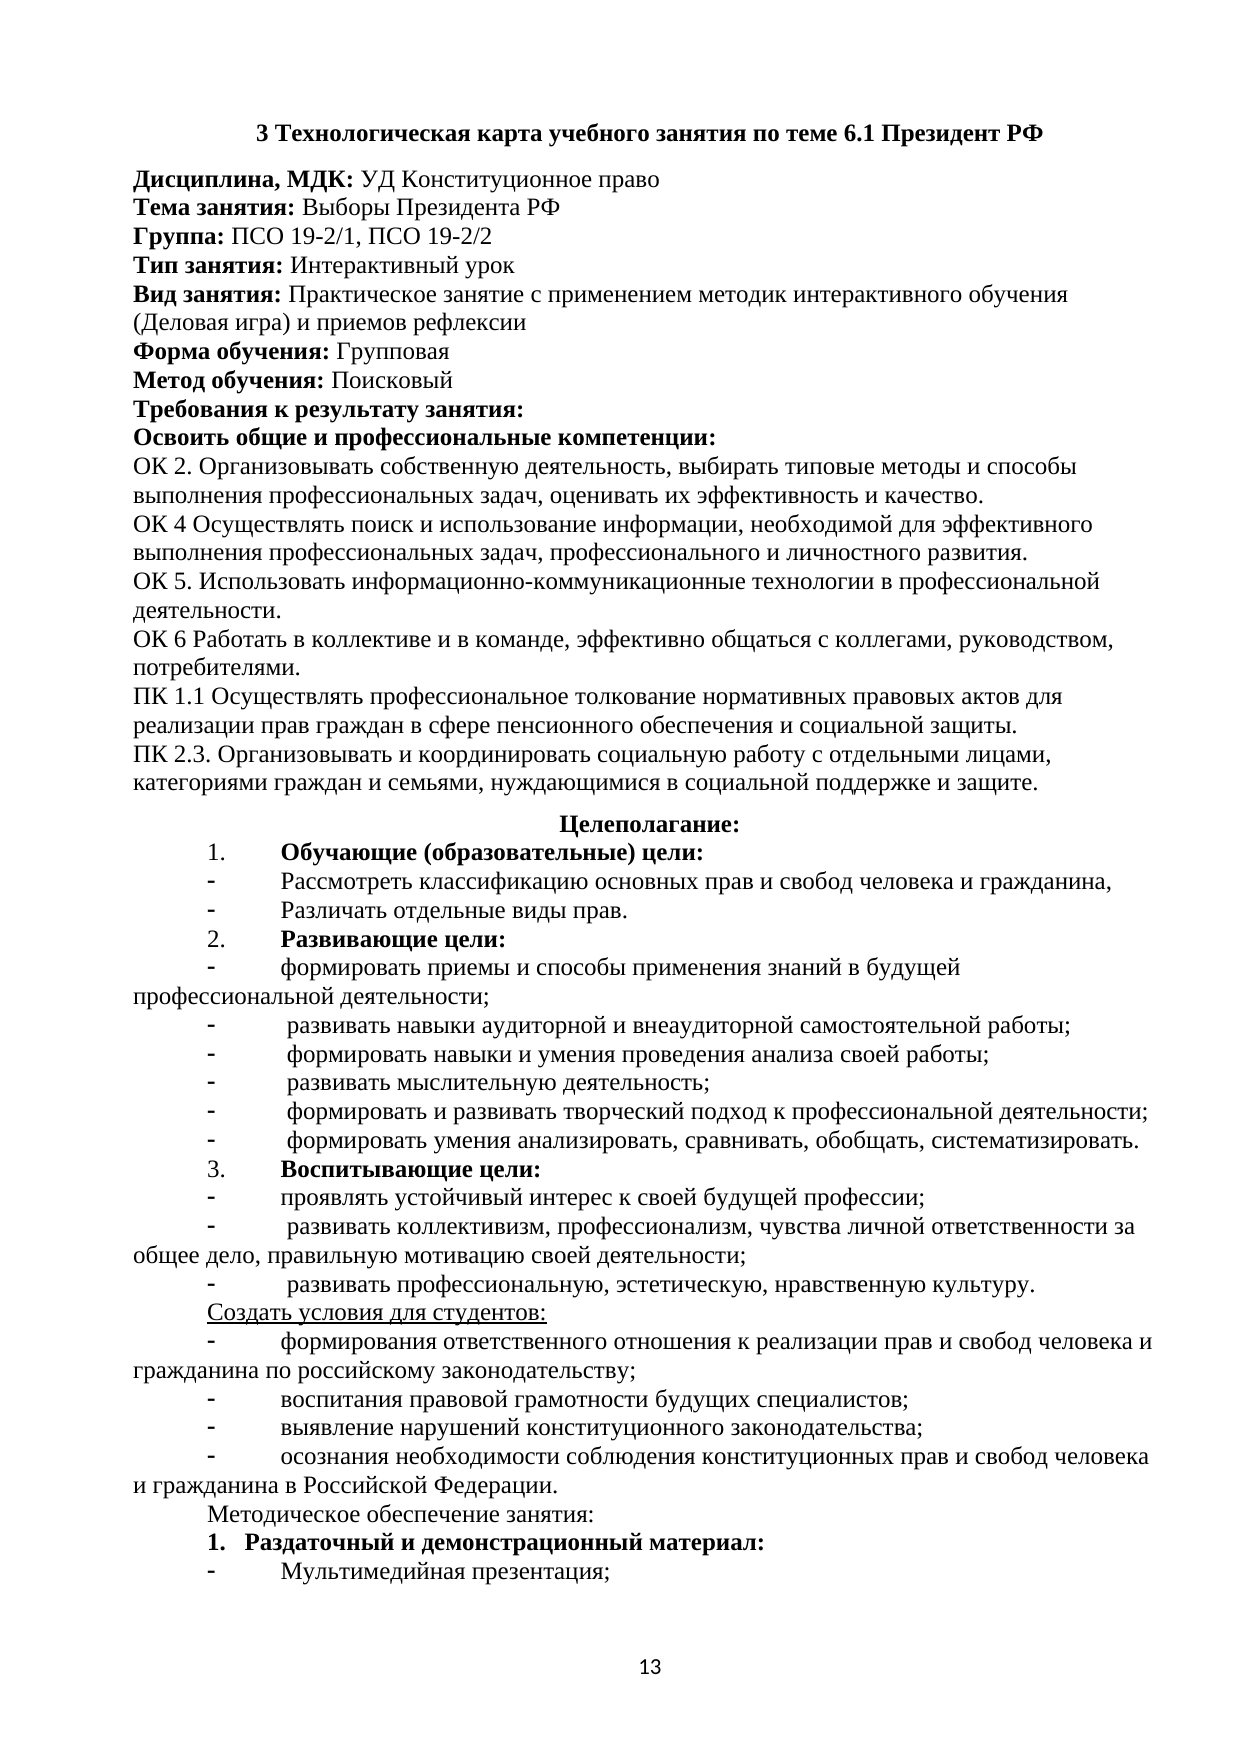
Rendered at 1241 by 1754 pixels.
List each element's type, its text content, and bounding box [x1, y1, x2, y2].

list формировать умения анализировать, сравнивать, обобщать, систематизировать. [133, 1125, 1167, 1154]
text Целеполагание: [133, 809, 1167, 837]
text Дисциплина, МДК: УД Конституционное право [133, 164, 1167, 192]
list формирования ответственного отношения к реализации прав и свобод человека и гражданина по российскому законодательству; [133, 1326, 1167, 1384]
text Освоить общие и профессиональные компетенции: [133, 422, 1167, 451]
text Тип занятия: Интерактивный урок [133, 250, 1167, 279]
list Обучающие (образовательные) цели: [133, 837, 1167, 866]
list Рассмотреть классификацию основных прав и свобод человека и гражданина, [133, 866, 1167, 895]
text ОК 6 Работать в коллективе и в команде, эффективно общаться с коллегами, руководством, потребителями. [133, 624, 1167, 681]
text ОК 5. Использовать информационно-коммуникационные технологии в профессиональной деятельности. [133, 566, 1167, 624]
list Раздаточный и демонстрационный материал: [207, 1527, 1167, 1556]
text Тема занятия: Выборы Президента РФ [133, 192, 1167, 221]
list Создать условия для студентов: [207, 1297, 1167, 1326]
list выявление нарушений конституционного законодательства; [133, 1412, 1167, 1441]
list развивать мыслительную деятельность; [133, 1067, 1167, 1096]
list развивать навыки аудиторной и внеаудиторной самостоятельной работы; [133, 1010, 1167, 1039]
list формировать и развивать творческий подход к профессиональной деятельности; [133, 1096, 1167, 1125]
list Развивающие цели: [133, 924, 1167, 952]
text ПК 1.1 Осуществлять профессиональное толкование нормативных правовых актов для реализации прав граждан в сфере пенсионного обеспечения и социальной защиты. [133, 681, 1167, 739]
list осознания необходимости соблюдения конституционных прав и свобод человека и гражданина в Российской Федерации. [133, 1441, 1167, 1499]
text Группа: ПСО 19-2/1, ПСО 19-2/2 [133, 221, 1167, 250]
list развивать коллективизм, профессионализм, чувства личной ответственности за общее дело, правильную мотивацию своей деятельности; [133, 1211, 1167, 1269]
list Различать отдельные виды прав. [133, 895, 1167, 924]
text ОК 2. Организовывать собственную деятельность, выбирать типовые методы и способы выполнения профессиональных задач, оценивать их эффективность и качество. [133, 451, 1167, 509]
text ОК 4 Осуществлять поиск и использование информации, необходимой для эффективного выполнения профессиональных задач, профессионального и личностного развития. [133, 509, 1167, 566]
text Форма обучения: Групповая [133, 336, 1167, 365]
text Требования к результату занятия: [133, 394, 1167, 422]
list Воспитывающие цели: [133, 1154, 1167, 1182]
list формировать приемы и способы применения знаний в будущей профессиональной деятельности; [133, 952, 1167, 1010]
list развивать профессиональную, эстетическую, нравственную культуру. [133, 1269, 1167, 1297]
text Метод обучения: Поисковый [133, 365, 1167, 394]
text Вид занятия: Практическое занятие с применением методик интерактивного обучения (Деловая игра) и приемов рефлексии [133, 279, 1167, 336]
list проявлять устойчивый интерес к своей будущей профессии; [133, 1182, 1167, 1211]
list воспитания правовой грамотности будущих специалистов; [133, 1384, 1167, 1412]
text ПК 2.3. Организовывать и координировать социальную работу с отдельными лицами, категориями граждан и семьями, нуждающимися в социальной поддержке и защите. [133, 739, 1167, 796]
list Методическое обеспечение занятия: [207, 1499, 1167, 1527]
text 3 Технологическая карта учебного занятия по теме 6.1 Президент РФ [133, 118, 1167, 147]
list формировать навыки и умения проведения анализа своей работы; [133, 1039, 1167, 1067]
list Мультимедийная презентация; [133, 1556, 1167, 1585]
